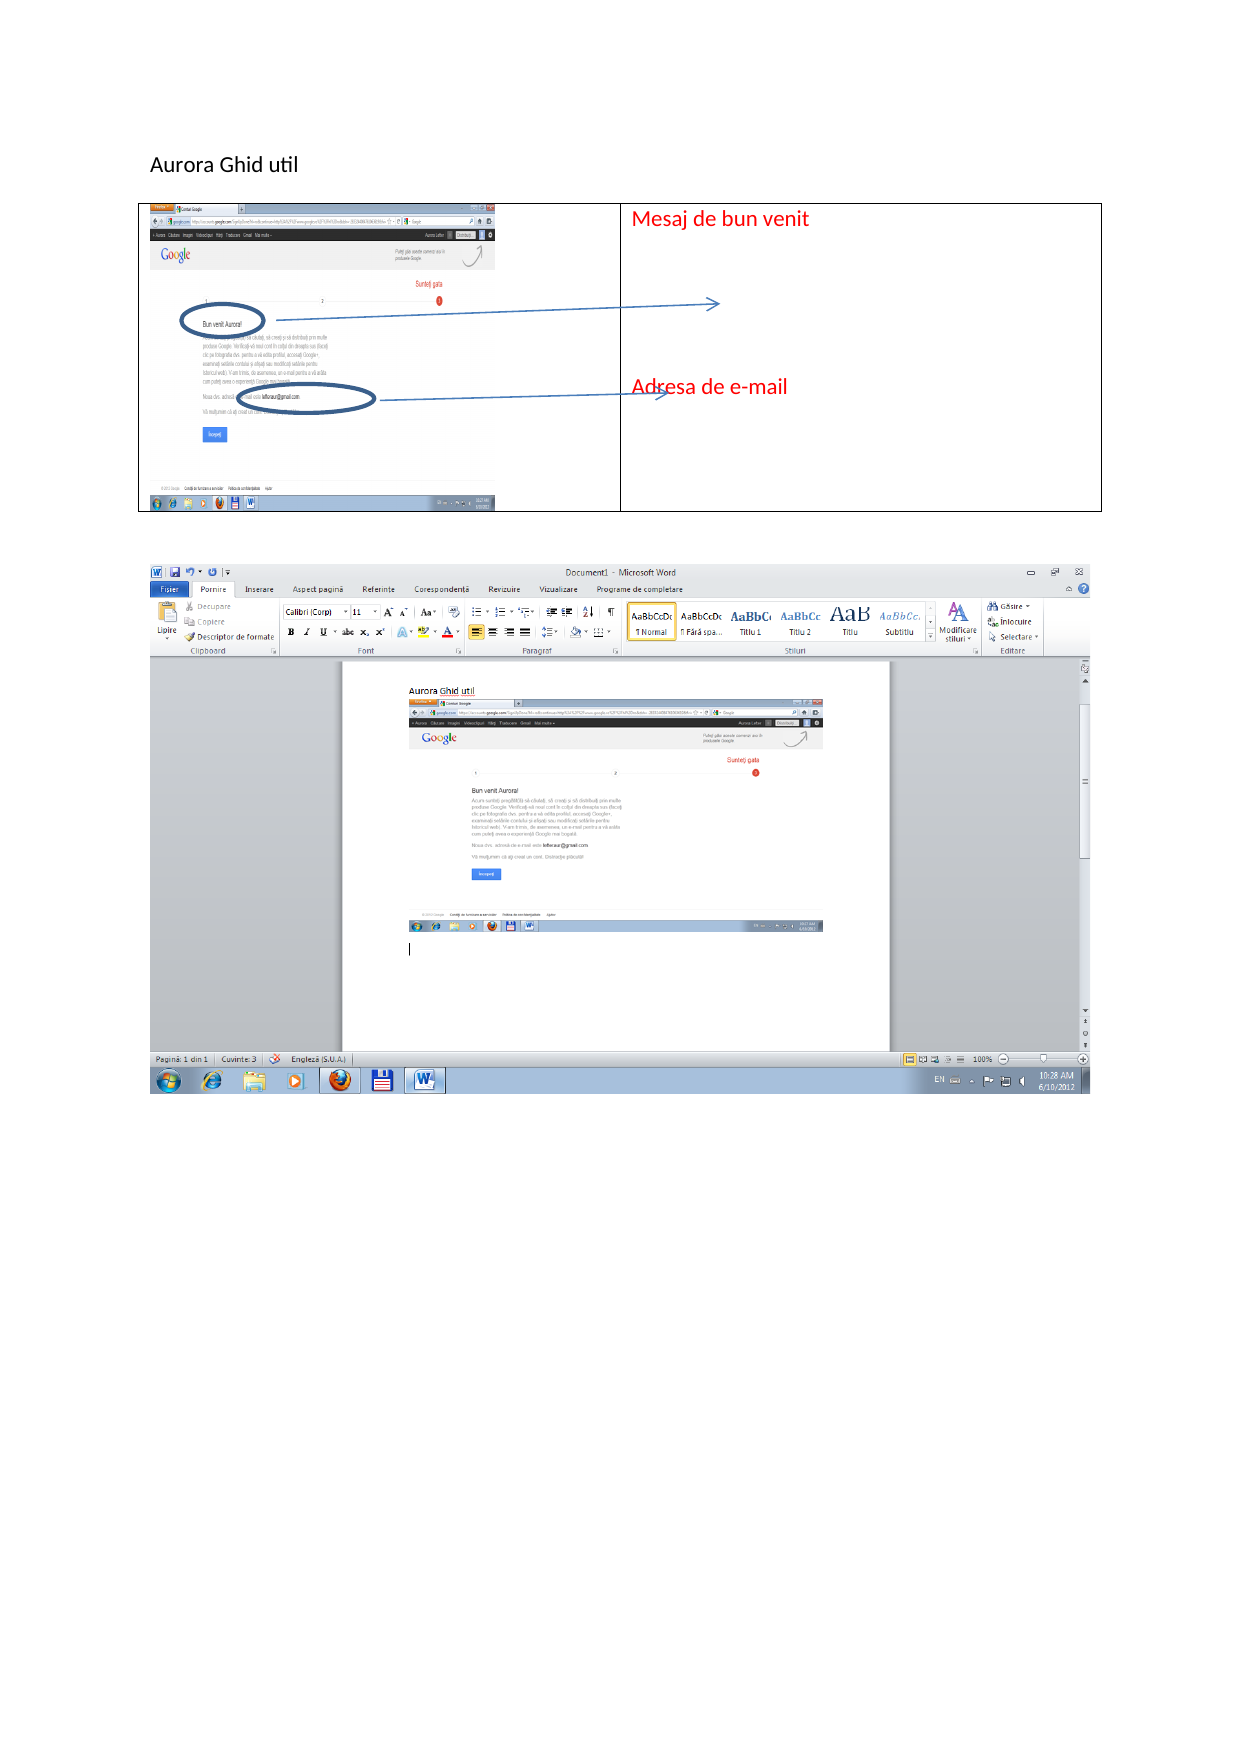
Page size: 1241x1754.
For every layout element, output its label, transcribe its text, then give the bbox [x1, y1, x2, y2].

table_header Mesaj de bun venit Adresa de e-mail [621, 204, 1101, 511]
picture [150, 564, 1091, 1094]
table_header [139, 204, 150, 511]
table_header [495, 309, 620, 396]
text Aurora Ghid util [150, 150, 1090, 178]
picture [150, 204, 495, 511]
table_header [495, 204, 620, 311]
table_header [495, 395, 620, 511]
